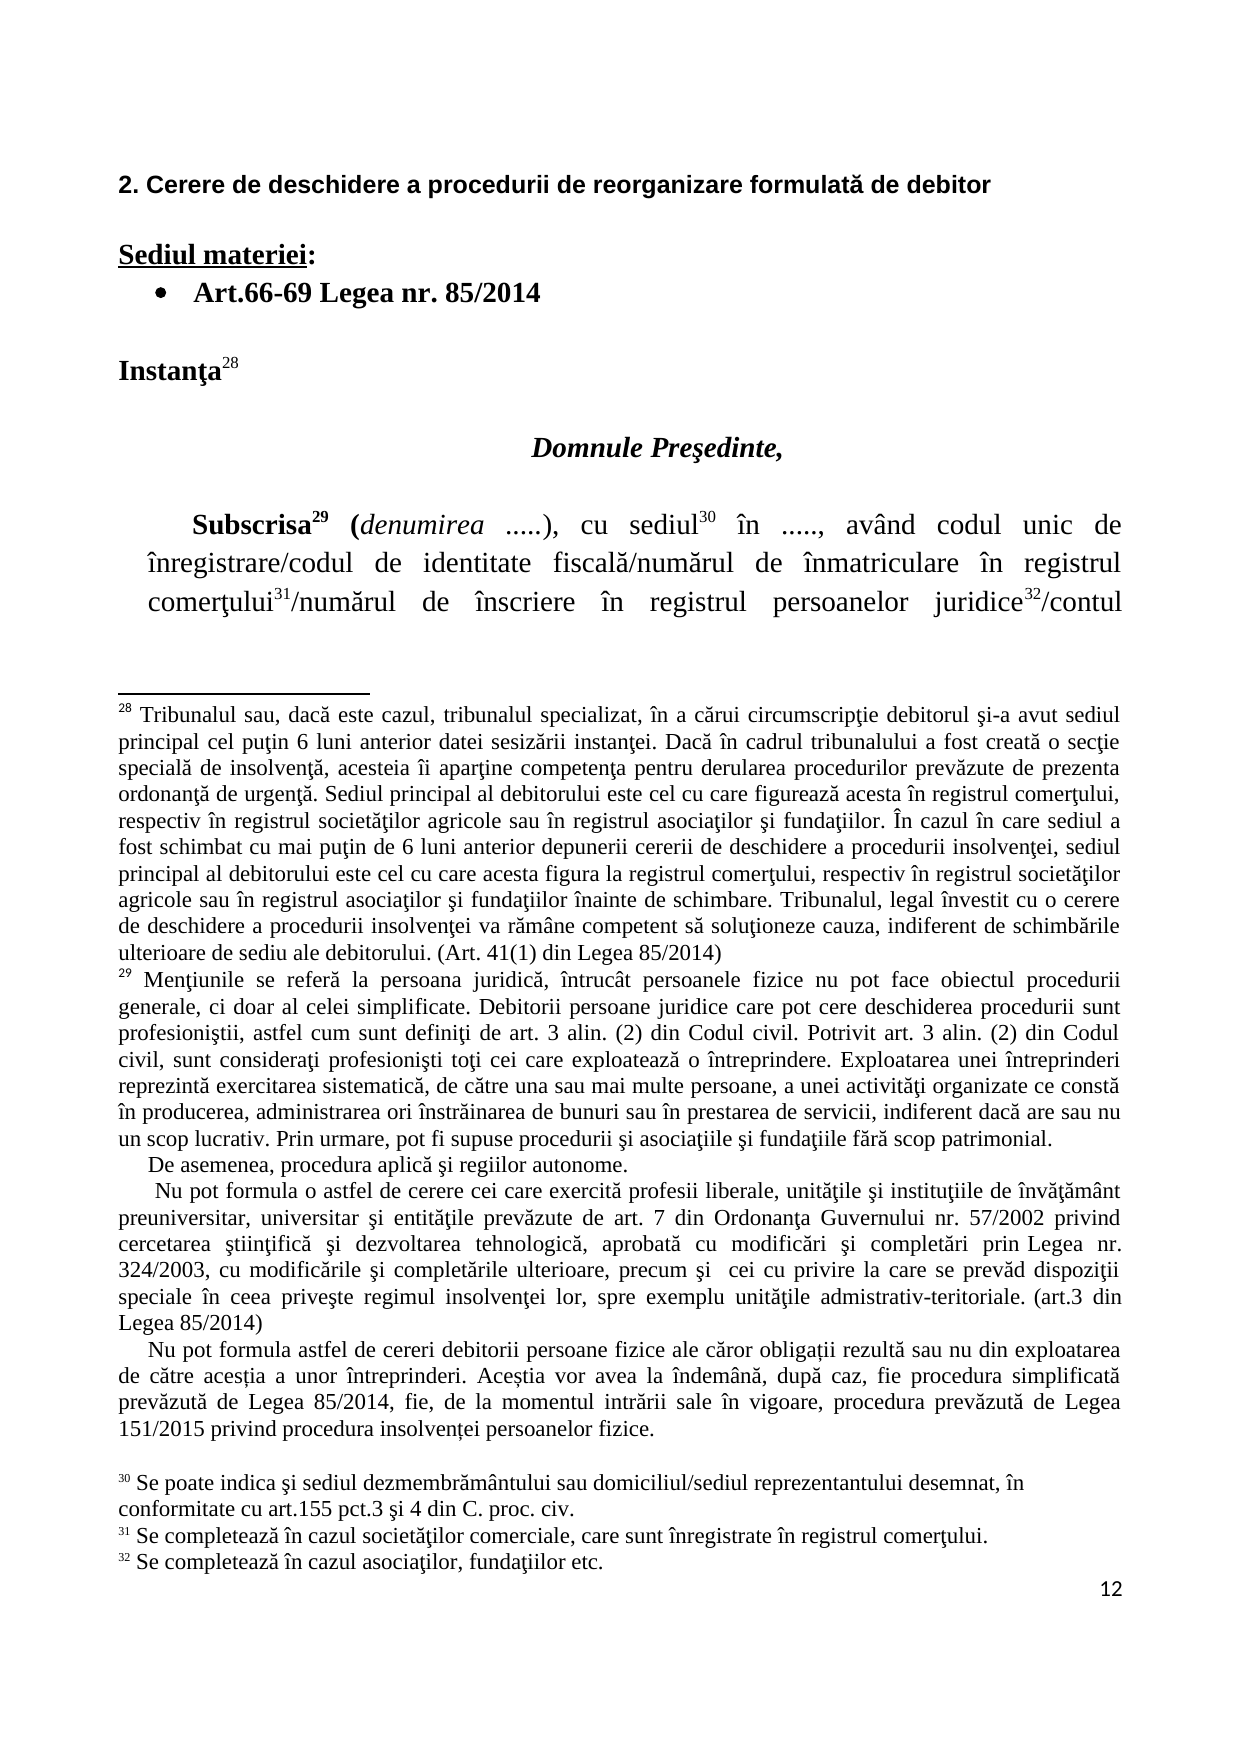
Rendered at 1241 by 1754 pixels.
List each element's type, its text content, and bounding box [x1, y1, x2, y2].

text Sediul materiei: [118, 237, 1122, 271]
text Domnule Preşedinte, [156, 430, 1122, 463]
text Subscrisa (denumirea .....), cu sediul în ....., având codul unic de înregistrare/codul de identitate fiscală/numărul de înmatriculare în registrul comerţului/numărul de înscriere în registrul persoanelor juridice/contul bancar ....., cu sediul procesual ales pentru comunicarea actelor de procedură la numitul (nume ....., prenume .....), cu domiciliul în ....., prin reprezentant (nume ....., prenume .....) şi prin avocat (nume ....., prenume .....), cu sediul profesional în ....., având următoarele date de contact ..... în calitate de debitor, formulez prezenta [148, 507, 1122, 618]
text Instanţa [118, 353, 1122, 386]
subtitle 2. Cerere de deschidere a procedurii de reorganizare formulată de debitor [118, 170, 1122, 198]
list Art.66-69 Legea nr. 85/2014 [156, 276, 1122, 309]
